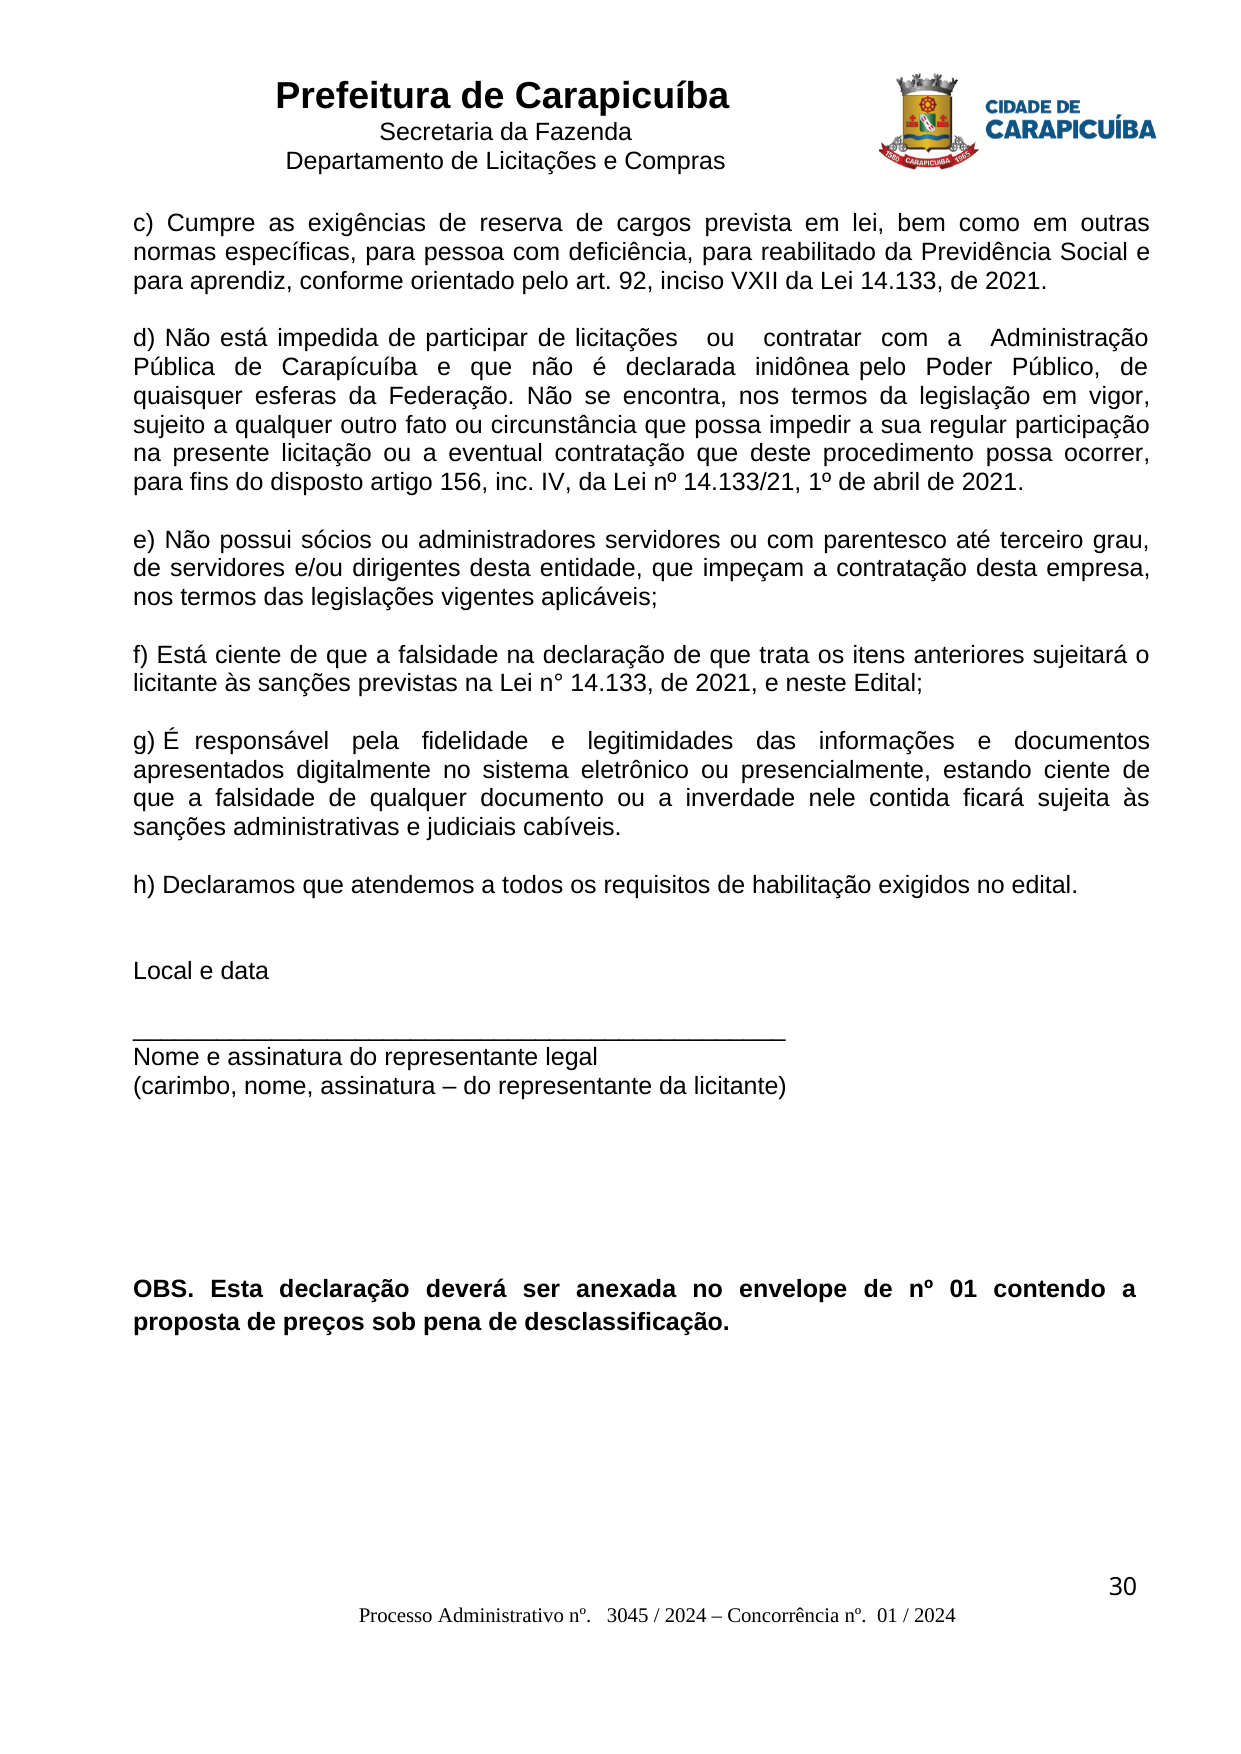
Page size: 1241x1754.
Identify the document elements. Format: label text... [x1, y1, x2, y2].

text c) Cumpre as exigências de reserva de cargos prevista em lei, bem como em outras normas específicas, para pessoa com deficiência, para reabilitado da Previdência Social e para aprendiz, conforme orientado pelo art. 92, inciso VXII da Lei 14.133, de 2021. [133, 208, 1152, 295]
text f) Está ciente de que a falsidade na declaração de que trata os itens anteriores sujeitará o licitante às sanções previstas na Lei n° 14.133, de 2021, e neste Edital; [133, 640, 1152, 697]
picture [877, 65, 1159, 172]
text d) Não está impedida de participar de licitações ou contratar com a Administração Pública de Carapícuíba e que não é declarada inidônea pelo Poder Público, de quaisquer esferas da Federação. Não se encontra, nos termos da legislação em vigor, sujeito a qualquer outro fato ou circunstância que possa impedir a sua regular participação na presente licitação ou a eventual contratação que deste procedimento possa ocorrer, para fins do disposto artigo 156, inc. IV, da Lei nº 14.133/21, 1º de abril de 2021. [133, 323, 1152, 496]
text h) Declaramos que atendemos a todos os requisitos de habilitação exigidos no edital. [133, 870, 1152, 898]
text (carimbo, nome, assinatura – do representante da licitante) [133, 1071, 1152, 1100]
text e) Não possui sócios ou administradores servidores ou com parentesco até terceiro grau, de servidores e/ou dirigentes desta entidade, que impeçam a contratação desta empresa, nos termos das legislações vigentes aplicáveis; [133, 525, 1152, 611]
text Nome e assinatura do representante legal [133, 1042, 1137, 1071]
text g) É responsável pela fidelidade e legitimidades das informações e documentos apresentados digitalmente no sistema eletrônico ou presencialmente, estando ciente de que a falsidade de qualquer documento ou a inverdade nele contida ficará sujeita às sanções administrativas e judiciais cabíveis. [133, 726, 1152, 841]
text OBS. Esta declaração deverá ser anexada no envelope de nº 01 contendo a proposta de preços sob pena de desclassificação. [133, 1274, 1137, 1336]
text _______________________________________________ [133, 1013, 1137, 1042]
text Local e data [133, 956, 1137, 985]
